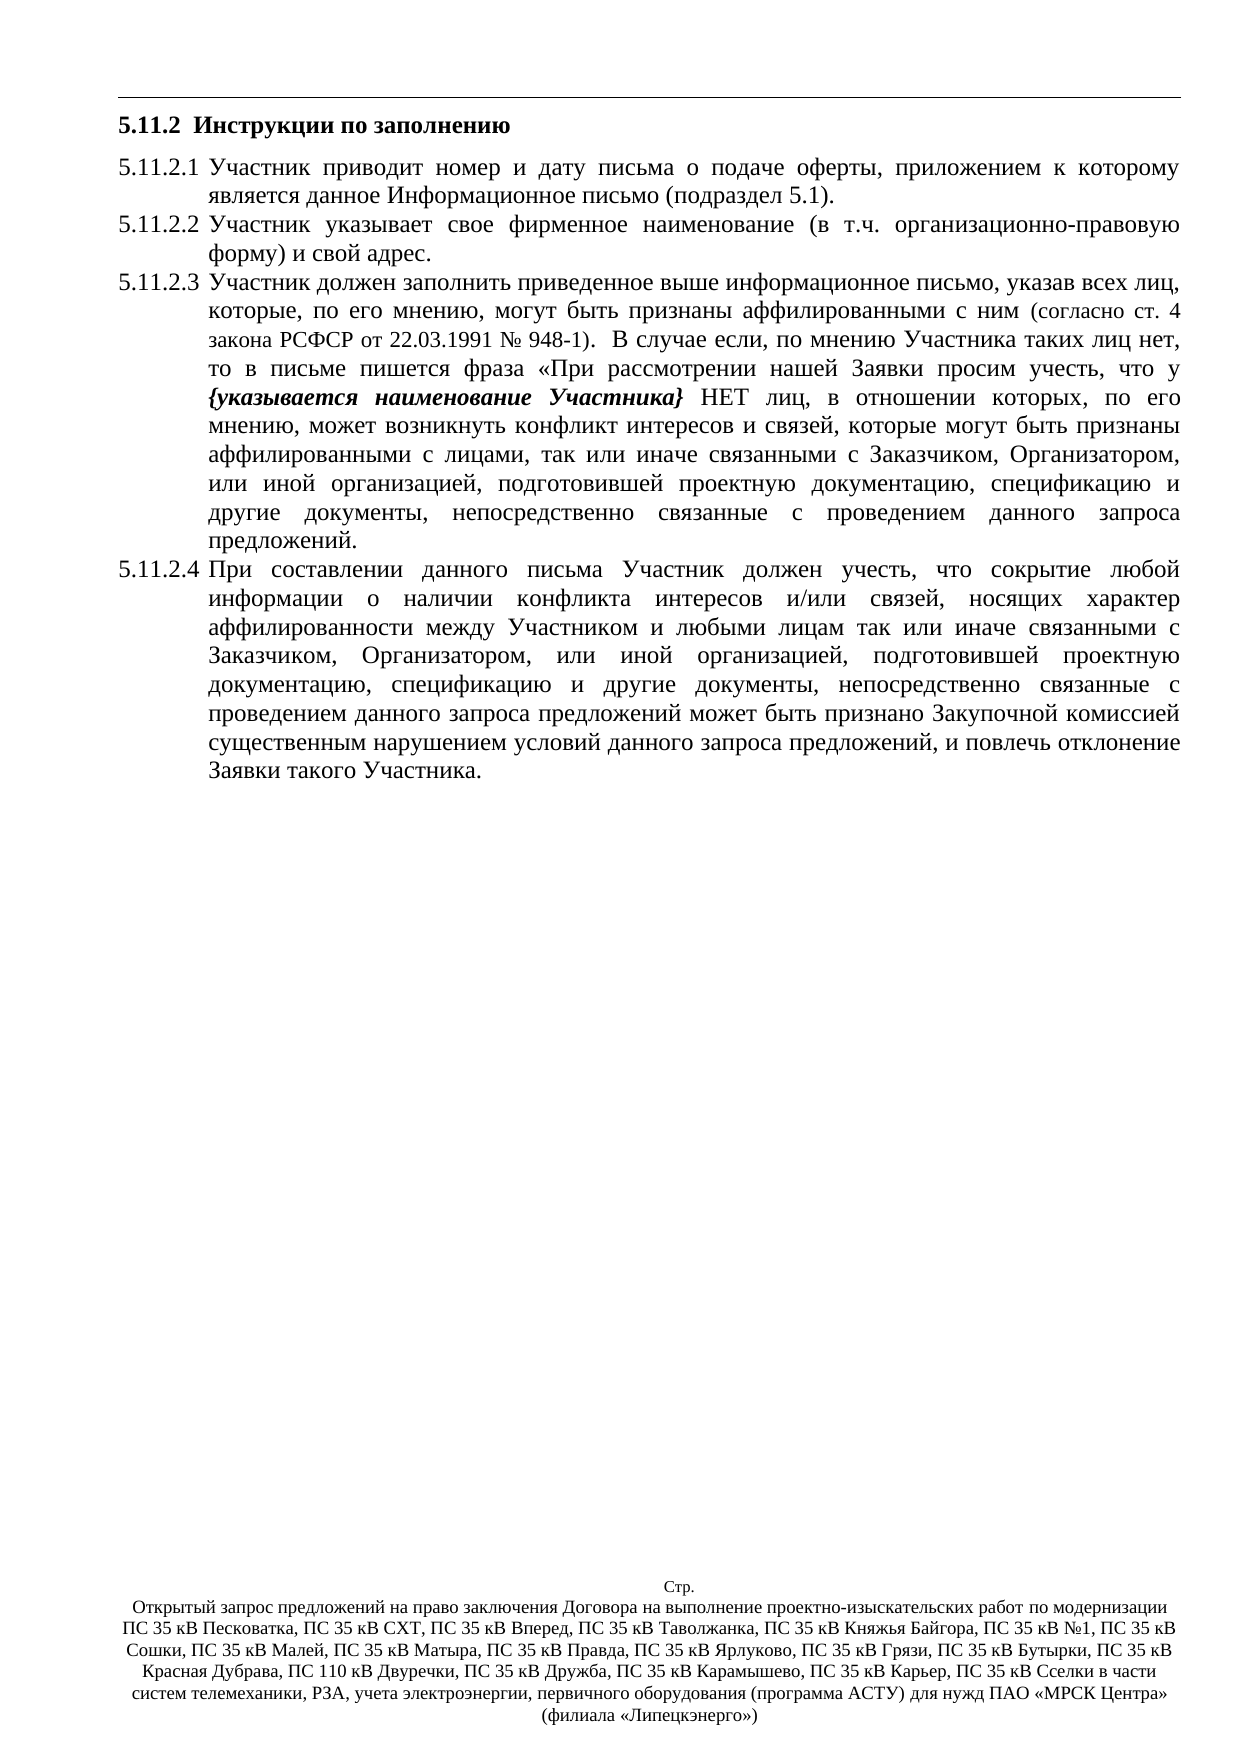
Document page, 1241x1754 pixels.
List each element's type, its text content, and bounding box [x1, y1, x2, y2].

list Участник должен заполнить приведенное выше информационное письмо, указав всех лиц, которые, по его мнению, могут быть признаны аффилированными с ним (согласно ст. 4 закона РСФСР от 22.03.1991 № 948-1). В случае если, по мнению Участника таких лиц нет, то в письме пишется фраза «При рассмотрении нашей Заявки просим учесть, что у {указывается наименование Участника} НЕТ лиц, в отношении которых, по его мнению, может возникнуть конфликт интересов и связей, которые могут быть признаны аффилированными с лицами, так или иначе связанными с Заказчиком, Организатором, или иной организацией, подготовившей проектную документацию, спецификацию и другие документы, непосредственно связанные с проведением данного запроса предложений. [118, 267, 1181, 554]
subtitle Инструкции по заполнению [118, 111, 1181, 139]
list Участник приводит номер и дату письма о подаче оферты, приложением к которому является данное Информационное письмо (подраздел 5.1). [118, 152, 1181, 209]
list При составлении данного письма Участник должен учесть, что сокрытие любой информации о наличии конфликта интересов и/или связей, носящих характер аффилированности между Участником и любыми лицам так или иначе связанными с Заказчиком, Организатором, или иной организацией, подготовившей проектную документацию, спецификацию и другие документы, непосредственно связанные с проведением данного запроса предложений может быть признано Закупочной комиссией существенным нарушением условий данного запроса предложений, и повлечь отклонение Заявки такого Участника. [118, 554, 1181, 784]
list Участник указывает свое фирменное наименование (в т.ч. организационно-правовую форму) и свой адрес. [118, 209, 1181, 267]
